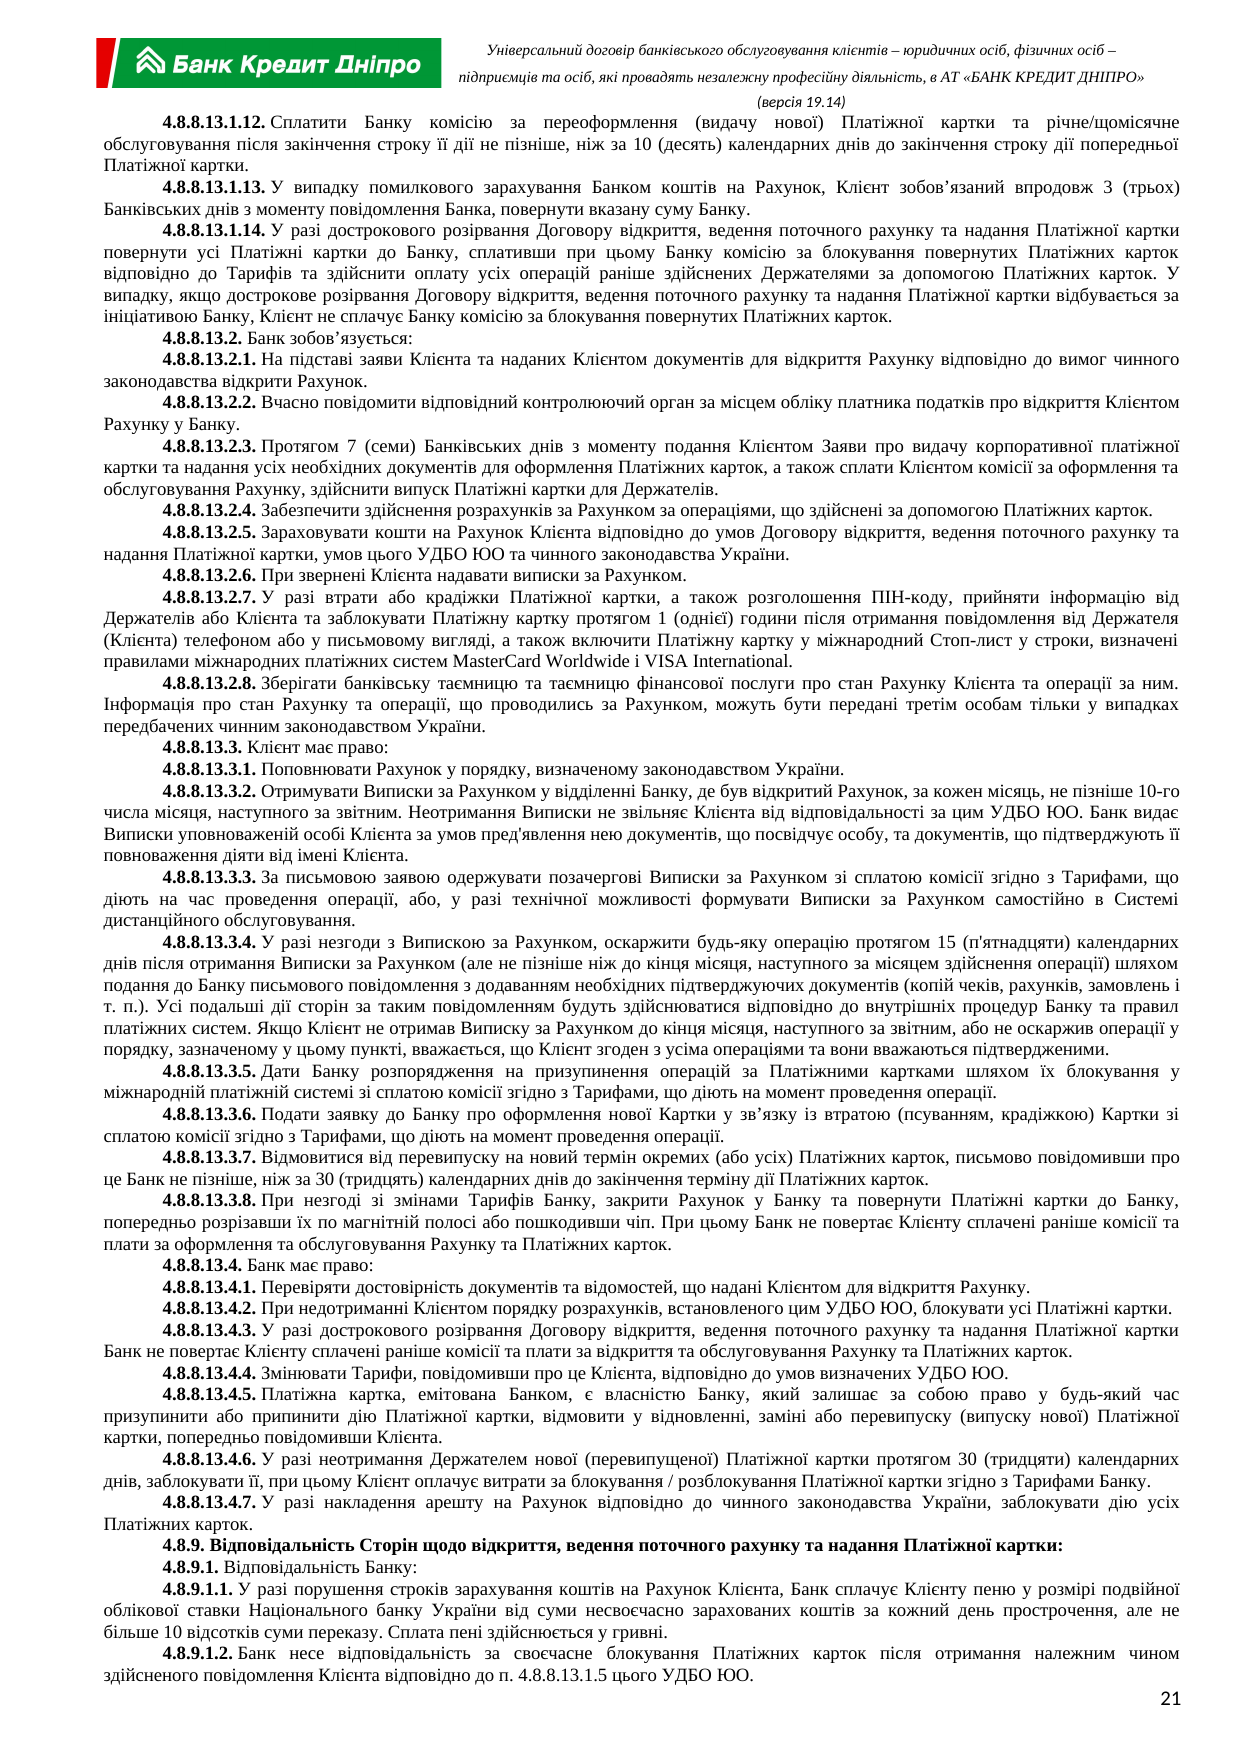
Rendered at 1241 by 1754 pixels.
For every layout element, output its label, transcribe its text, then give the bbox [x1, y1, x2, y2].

list Дати Банку розпорядження на призупинення операцій за Платіжними картками шляхом їх блокування у міжнародній платіжній системі зі сплатою комісії згідно з Тарифами, що діють на момент проведення операції. [103, 1060, 1181, 1103]
list У разі накладення арешту на Рахунок відповідно до чинного законодавства України, заблокувати дію усіх Платіжних карток. [103, 1491, 1181, 1534]
list На підставі заяви Клієнта та наданих Клієнтом документів для відкриття Рахунку відповідно до вимог чинного законодавства відкрити Рахунок. [103, 348, 1181, 391]
list При недотриманні Клієнтом порядку розрахунків, встановленого цим УДБО ЮО, блокувати усі Платіжні картки. [103, 1297, 1181, 1319]
list Протягом 7 (семи) Банківських днів з моменту подання Клієнтом Заяви про видачу корпоративної платіжної картки та надання усіх необхідних документів для оформлення Платіжних карток, а також сплати Клієнтом комісії за оформлення та обслуговування Рахунку, здійснити випуск Платіжні картки для Держателів. [103, 434, 1181, 499]
list Поповнювати Рахунок у порядку, визначеному законодавством України. [103, 758, 1181, 779]
list За письмовою заявою одержувати позачергові Виписки за Рахунком зі сплатою комісії згідно з Тарифами, що діють на час проведення операції, або, у разі технічної можливості формувати Виписки за Рахунком самостійно в Системі дистанційного обслуговування. [103, 866, 1181, 931]
list У випадку помилкового зарахування Банком коштів на Рахунок, Клієнт зобов’язаний впродовж 3 (трьох) Банківських днів з моменту повідомлення Банка, повернути вказану суму Банку. [103, 176, 1181, 219]
list Вчасно повідомити відповідний контролюючий орган за місцем обліку платника податків про відкриття Клієнтом Рахунку у Банку. [103, 391, 1181, 434]
list Клієнт має право: [103, 736, 1181, 758]
list Банк має право: [103, 1254, 1181, 1276]
list Забезпечити здійснення розрахунків за Рахунком за операціями, що здійснені за допомогою Платіжних карток. [103, 499, 1181, 521]
list У разі неотримання Держателем нової (перевипущеної) Платіжної картки протягом 30 (тридцяти) календарних днів, заблокувати її, при цьому Клієнт оплачує витрати за блокування / розблокування Платіжної картки згідно з Тарифами Банку. [103, 1448, 1181, 1491]
list Сплатити Банку комісію за переоформлення (видачу нової) Платіжної картки та річне/щомісячне обслуговування після закінчення строку її дії не пізніше, ніж за 10 (десять) календарних днів до закінчення строку дії попередньої Платіжної картки. [103, 85, 1181, 176]
list У разі незгоди з Випискою за Рахунком, оскаржити будь-яку операцію протягом 15 (п'ятнадцяти) календарних днів після отримання Виписки за Рахунком (але не пізніше ніж до кінця місяця, наступного за місяцем здійснення операції) шляхом подання до Банку письмового повідомлення з додаванням необхідних підтверджуючих документів (копій чеків, рахунків, замовлень і т. п.). Усі подальші дії сторін за таким повідомленням будуть здійснюватися відповідно до внутрішніх процедур Банку та правил платіжних систем. Якщо Клієнт не отримав Виписку за Рахунком до кінця місяця, наступного за звітним, або не оскаржив операції у порядку, зазначеному у цьому пункті, вважається, що Клієнт згоден з усіма операціями та вони вважаються підтвердженими. [103, 931, 1181, 1060]
list Відмовитися від перевипуску на новий термін окремих (або усіх) Платіжних карток, письмово повідомивши про це Банк не пізніше, ніж за 30 (тридцять) календарних днів до закінчення терміну дії Платіжних карток. [103, 1146, 1181, 1189]
list Перевіряти достовірність документів та відомостей, що надані Клієнтом для відкриття Рахунку. [103, 1276, 1181, 1297]
list Отримувати Виписки за Рахунком у відділенні Банку, де був відкритий Рахунок, за кожен місяць, не пізніше 10-го числа місяця, наступного за звітним. Неотримання Виписки не звільняє Клієнта від відповідальності за цим УДБО ЮО. Банк видає Виписки уповноваженій особі Клієнта за умов пред'явлення нею документів, що посвідчує особу, та документів, що підтверджують її повноваження діяти від імені Клієнта. [103, 779, 1181, 866]
list Відповідальність Банку: [103, 1556, 1181, 1577]
list У разі дострокового розірвання Договору відкриття, ведення поточного рахунку та надання Платіжної картки Банк не повертає Клієнту сплачені раніше комісії та плати за відкриття та обслуговування Рахунку та Платіжних карток. [103, 1319, 1181, 1362]
list При звернені Клієнта надавати виписки за Рахунком. [103, 564, 1181, 586]
list Відповідальність Сторін щодо відкриття, ведення поточного рахунку та надання Платіжної картки: [103, 1534, 1181, 1556]
list Зараховувати кошти на Рахунок Клієнта відповідно до умов Договору відкриття, ведення поточного рахунку та надання Платіжної картки, умов цього УДБО ЮО та чинного законодавства України. [103, 521, 1181, 564]
list При незгоді зі змінами Тарифів Банку, закрити Рахунок у Банку та повернути Платіжні картки до Банку, попередньо розрізавши їх по магнітній полосі або пошкодивши чіп. При цьому Банк не повертає Клієнту сплачені раніше комісії та плати за оформлення та обслуговування Рахунку та Платіжних карток. [103, 1189, 1181, 1254]
list У разі порушення строків зарахування коштів на Рахунок Клієнта, Банк сплачує Клієнту пеню у розмірі подвійної облікової ставки Національного банку України від суми несвоєчасно зарахованих коштів за кожний день прострочення, але не більше 10 відсотків суми переказу. Сплата пені здійснюється у гривні. [103, 1577, 1181, 1642]
list Банк зобов’язується: [103, 327, 1181, 348]
list У разі втрати або крадіжки Платіжної картки, а також розголошення ПІН-коду, прийняти інформацію від Держателів або Клієнта та заблокувати Платіжну картку протягом 1 (однієї) години після отримання повідомлення від Держателя (Клієнта) телефоном або у письмовому вигляді, а також включити Платіжну картку у міжнародний Стоп-лист у строки, визначені правилами міжнародних платіжних систем MasterCard Worldwide і VISA International. [103, 586, 1181, 672]
picture [96, 38, 442, 88]
list У разі дострокового розірвання Договору відкриття, ведення поточного рахунку та надання Платіжної картки повернути усі Платіжні картки до Банку, сплативши при цьому Банку комісію за блокування повернутих Платіжних карток відповідно до Тарифів та здійснити оплату усіх операцій раніше здійснених Держателями за допомогою Платіжних карток. У випадку, якщо дострокове розірвання Договору відкриття, ведення поточного рахунку та надання Платіжної картки відбувається за ініціативою Банку, Клієнт не сплачує Банку комісію за блокування повернутих Платіжних карток. [103, 219, 1181, 327]
list Змінювати Тарифи, повідомивши про це Клієнта, відповідно до умов визначених УДБО ЮО. [103, 1362, 1181, 1383]
list Банк несе відповідальність за своєчасне блокування Платіжних карток після отримання належним чином здійсненого повідомлення Клієнта відповідно до п. 4.8.8.13.1.5 цього УДБО ЮО. [103, 1642, 1181, 1685]
list Подати заявку до Банку про оформлення нової Картки у зв’язку із втратою (псуванням, крадіжкою) Картки зі сплатою комісії згідно з Тарифами, що діють на момент проведення операції. [103, 1103, 1181, 1146]
list Платіжна картка, емітована Банком, є власністю Банку, який залишає за собою право у будь-який час призупинити або припинити дію Платіжної картки, відмовити у відновленні, заміні або перевипуску (випуску нової) Платіжної картки, попередньо повідомивши Клієнта. [103, 1383, 1181, 1448]
list Зберігати банківську таємницю та таємницю фінансової послуги про стан Рахунку Клієнта та операції за ним. Інформація про стан Рахунку та операції, що проводились за Рахунком, можуть бути передані третім особам тільки у випадках передбачених чинним законодавством України. [103, 672, 1181, 736]
